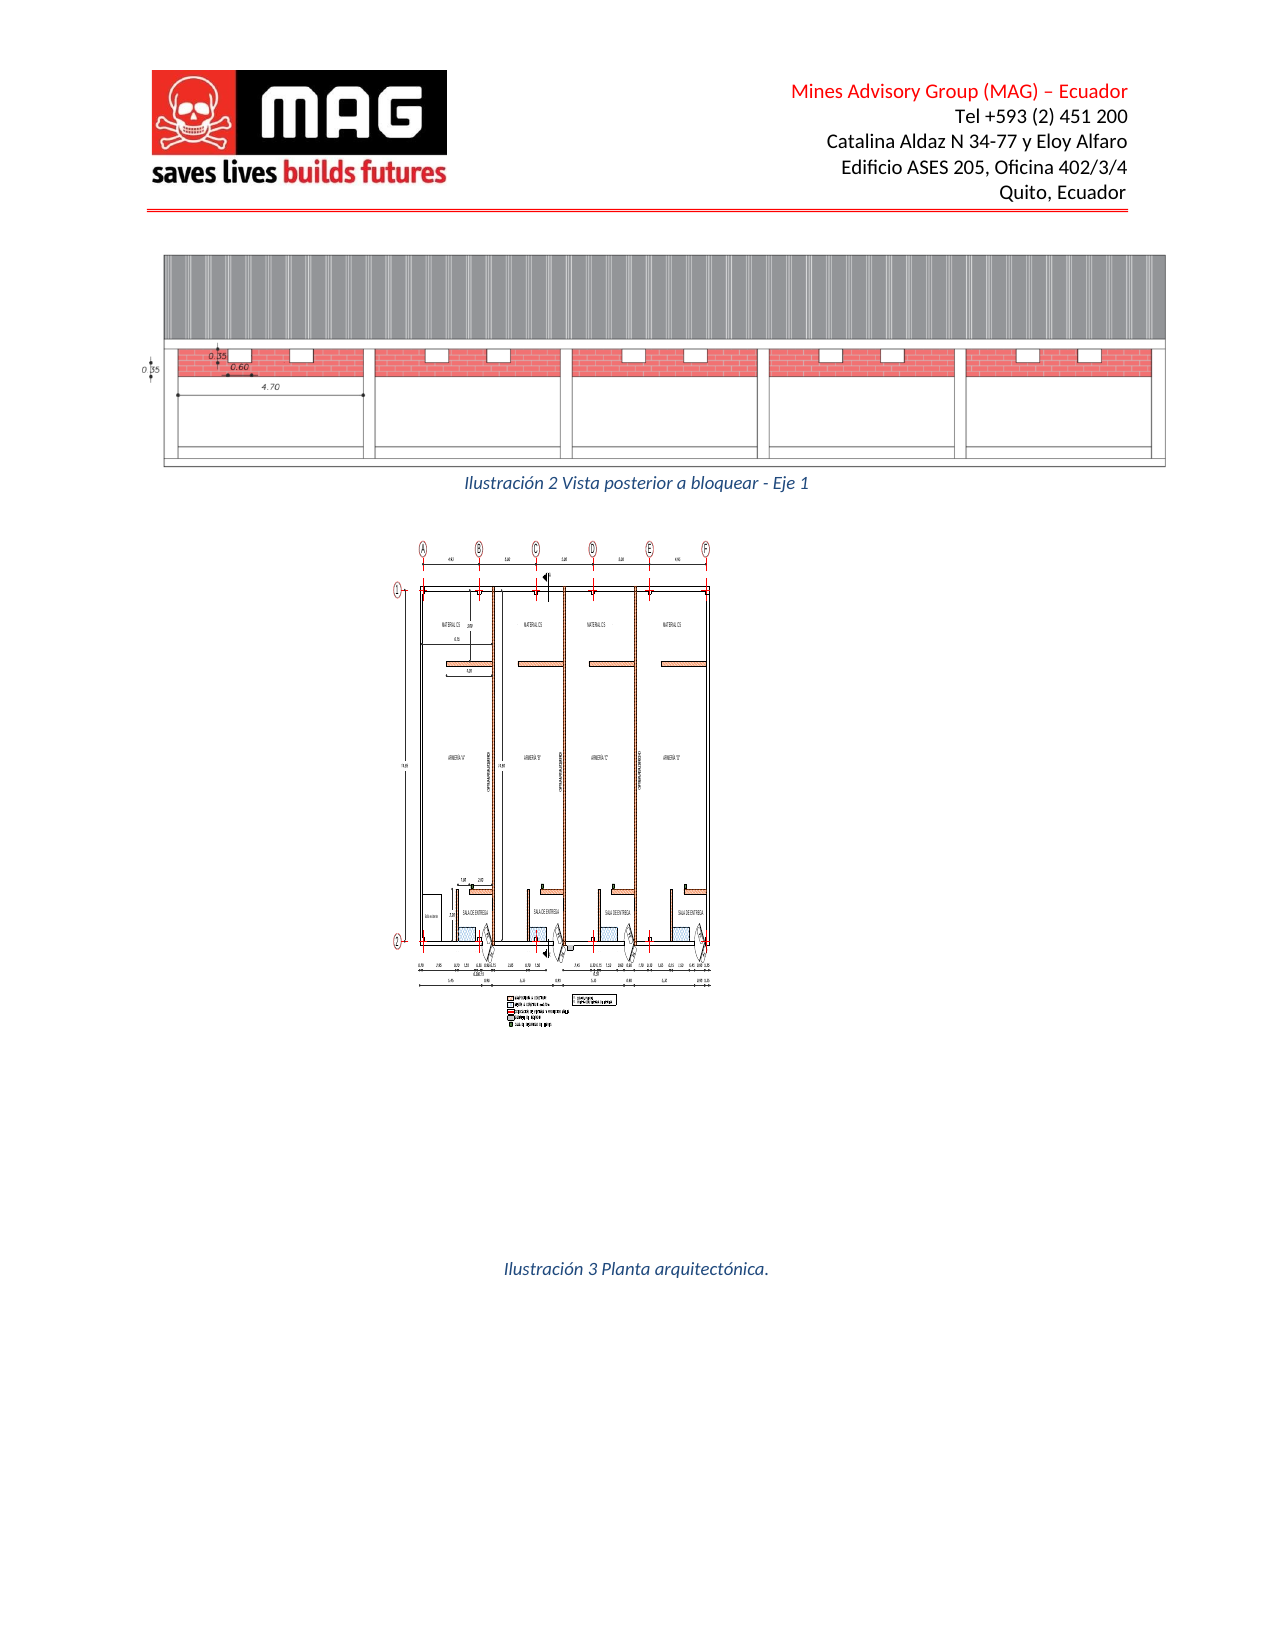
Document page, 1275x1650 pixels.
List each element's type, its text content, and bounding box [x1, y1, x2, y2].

picture [141, 249, 1170, 472]
text Ilustración 2 Vista posterior a bloquear - Eje 1 [142, 472, 1133, 494]
picture [151, 70, 447, 186]
text Ilustración 3 Planta arquitectónica. [142, 1257, 1133, 1280]
